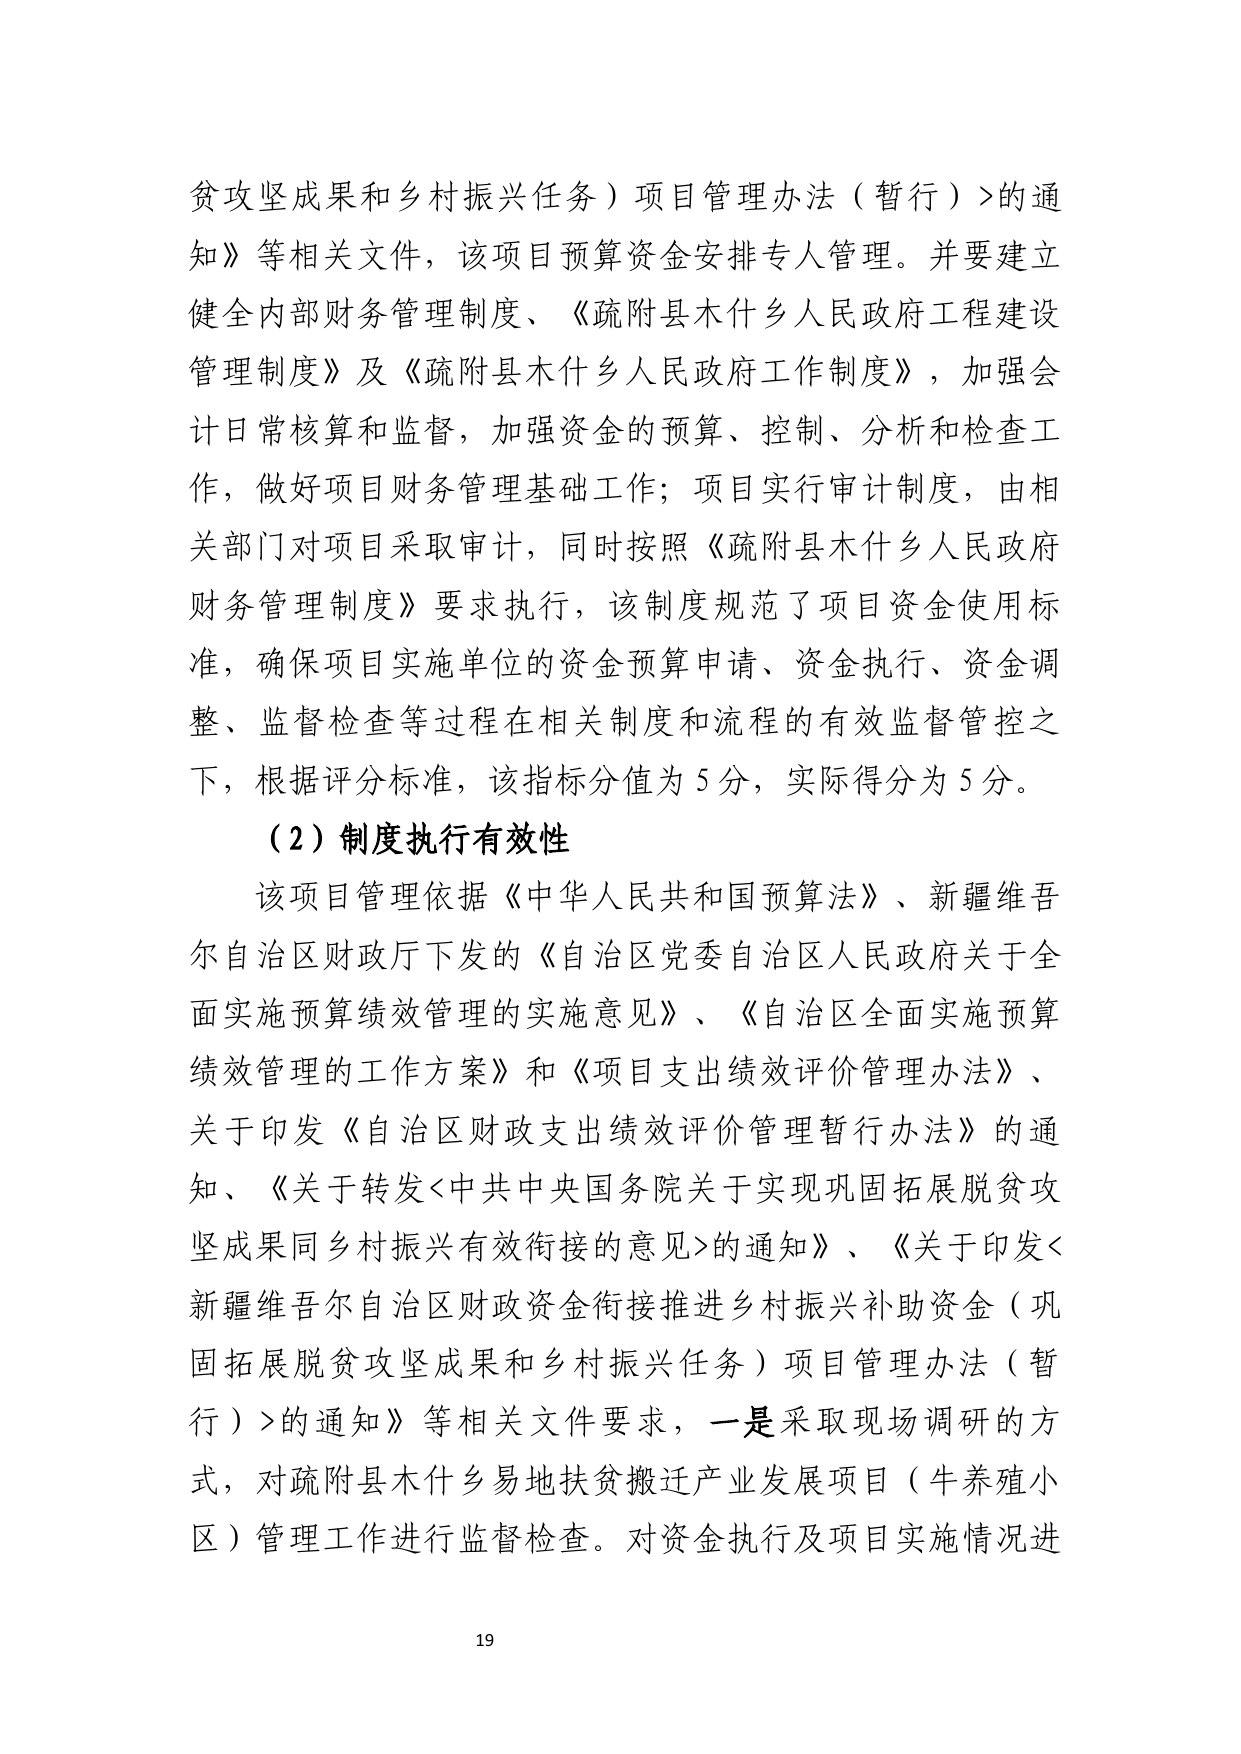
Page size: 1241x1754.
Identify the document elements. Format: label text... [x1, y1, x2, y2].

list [187, 862, 1063, 1562]
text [187, 162, 1063, 804]
text （2）制度执行有效性 [187, 804, 1063, 862]
